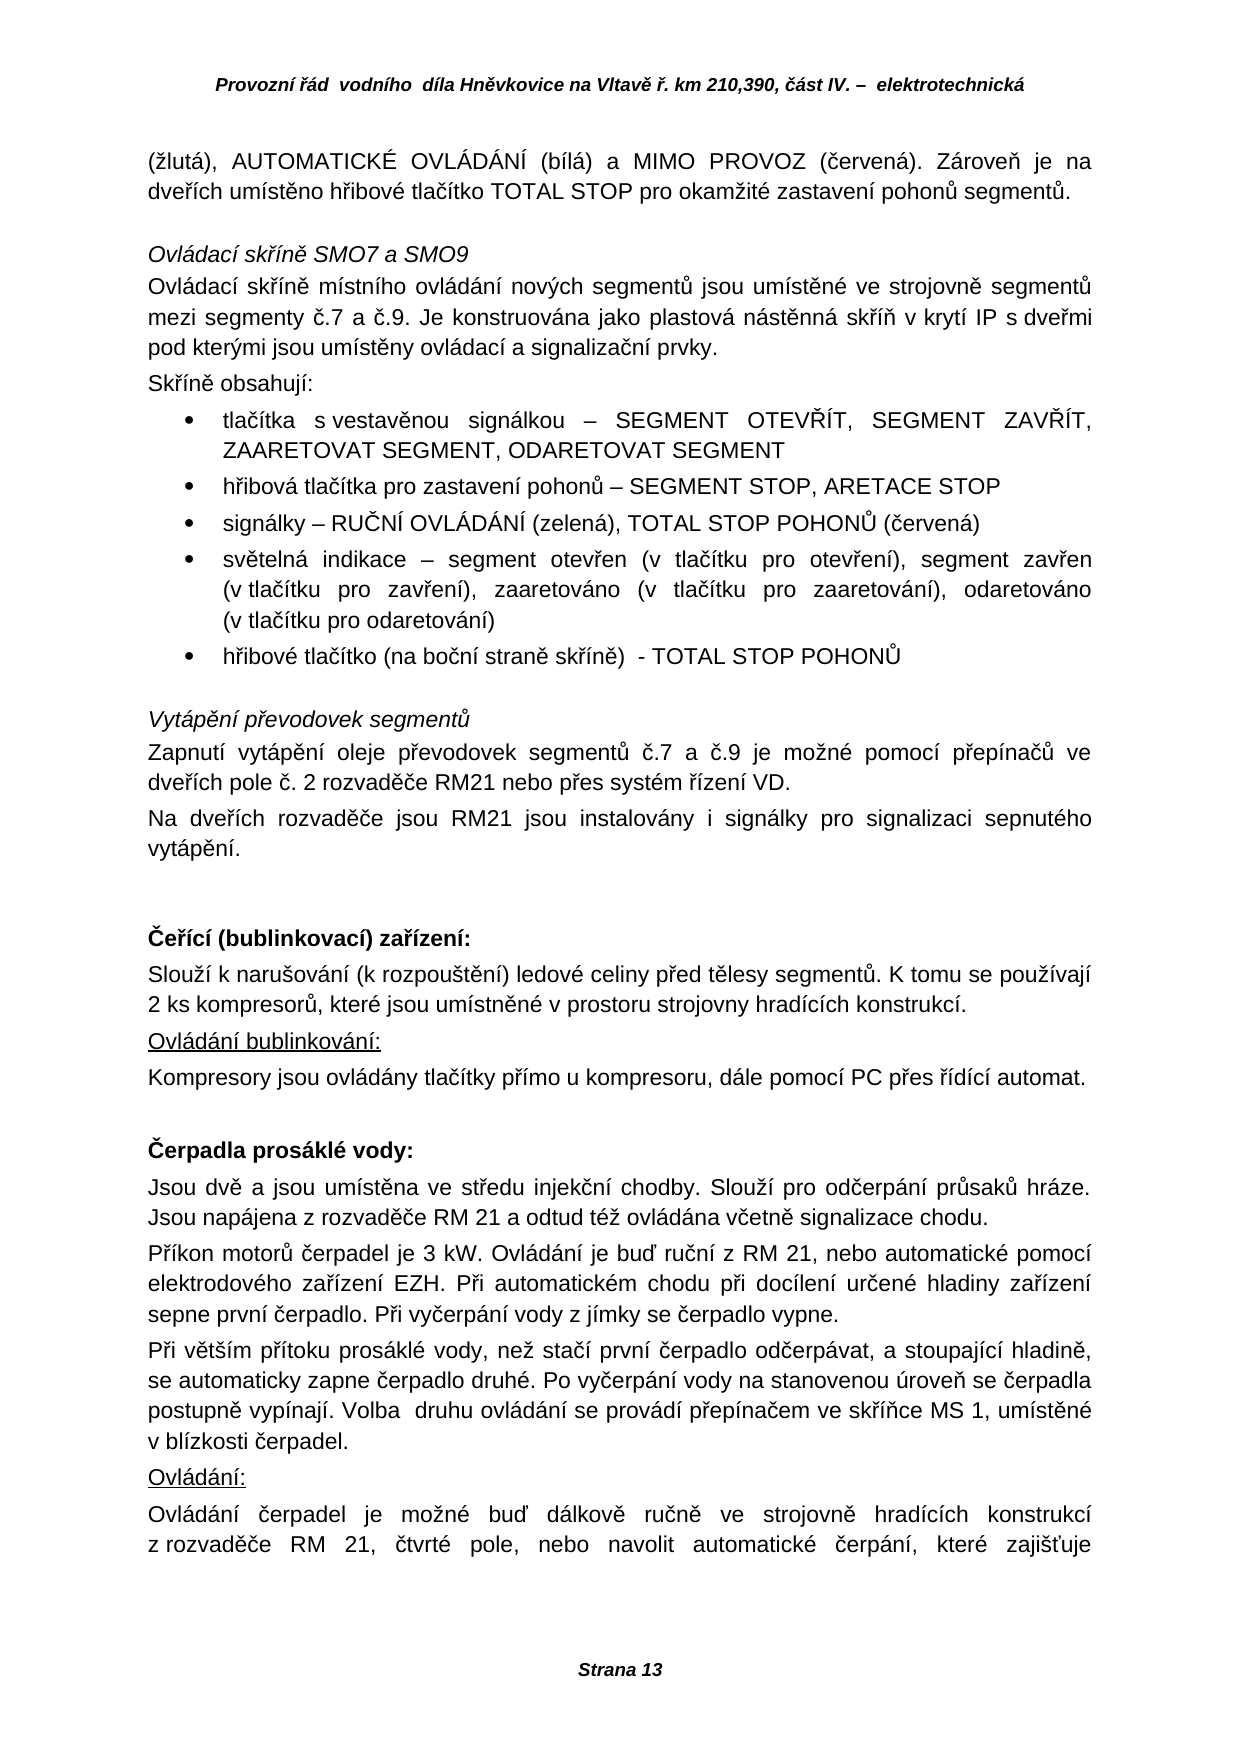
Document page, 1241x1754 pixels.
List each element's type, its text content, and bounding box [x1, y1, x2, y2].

text Čerpadla prosáklé vody: [148, 1137, 1092, 1163]
text Při větším přítoku prosáklé vody, než stačí první čerpadlo odčerpávat, a stoupající hladině, se automaticky zapne čerpadlo druhé. Po vyčerpání vody na stanovenou úroveň se čerpadla postupně vypínají. Volba druhu ovládání se provádí přepínačem ve skříňce MS 1, umístěné v blízkosti čerpadel. [148, 1337, 1092, 1454]
text Na dveřích rozvaděče jsou RM21 jsou instalovány i signálky pro signalizaci sepnutého vytápění. [148, 805, 1092, 862]
text Kompresory jsou ovládány tlačítky přímo u kompresoru, dále pomocí PC přes řídící automat. [148, 1064, 1092, 1091]
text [148, 148, 1092, 204]
list tlačítka s vestavěnou signálkou – SEGMENT OTEVŘÍT, SEGMENT ZAVŘÍT, ZAARETOVAT SEGMENT, ODARETOVAT SEGMENT [185, 407, 1092, 463]
text Ovládání: [148, 1464, 1092, 1491]
list světelná indikace – segment otevřen (v tlačítku pro otevření), segment zavřen (v tlačítku pro zavření), zaaretováno (v tlačítku pro zaaretování), odaretováno (v tlačítku pro odaretování) [185, 546, 1092, 633]
text Ovládací skříně místního ovládání nových segmentů jsou umístěné ve strojovně segmentů mezi segmenty č.7 a č.9. Je konstruována jako plastová nástěnná skříň v krytí IP s dveřmi pod kterými jsou umístěny ovládací a signalizační prvky. [148, 273, 1092, 360]
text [148, 1501, 1092, 1557]
text Čeřící (bublinkovací) zařízení: [148, 924, 1092, 951]
list hřibová tlačítka pro zastavení pohonů – SEGMENT STOP, ARETACE STOP [185, 473, 1092, 500]
text Ovládání bublinkování: [148, 1028, 1092, 1054]
text Ovládací skříně SMO7 a SMO9 [148, 241, 1092, 267]
text Jsou dvě a jsou umístěna ve středu injekční chodby. Slouží pro odčerpání průsaků hráze. Jsou napájena z rozvaděče RM 21 a odtud též ovládána včetně signalizace chodu. [148, 1173, 1092, 1230]
list hřibové tlačítko (na boční straně skříně) - TOTAL STOP POHONŮ [185, 643, 1092, 669]
text Vytápění převodovek segmentů [148, 706, 1092, 732]
text Zapnutí vytápění oleje převodovek segmentů č.7 a č.9 je možné pomocí přepínačů ve dveřích pole č. 2 rozvaděče RM21 nebo přes systém řízení VD. [148, 738, 1092, 795]
list signálky – RUČNÍ OVLÁDÁNÍ (zelená), TOTAL STOP POHONŮ (červená) [185, 510, 1092, 536]
text Skříně obsahují: [148, 370, 1092, 397]
text Příkon motorů čerpadel je 3 kW. Ovládání je buď ruční z RM 21, nebo automatické pomocí elektrodového zařízení EZH. Při automatickém chodu při docílení určené hladiny zařízení sepne první čerpadlo. Při vyčerpání vody z jímky se čerpadlo vypne. [148, 1240, 1092, 1327]
text Slouží k narušování (k rozpouštění) ledové celiny před tělesy segmentů. K tomu se používají 2 ks kompresorů, které jsou umístněné v prostoru strojovny hradících konstrukcí. [148, 961, 1092, 1018]
